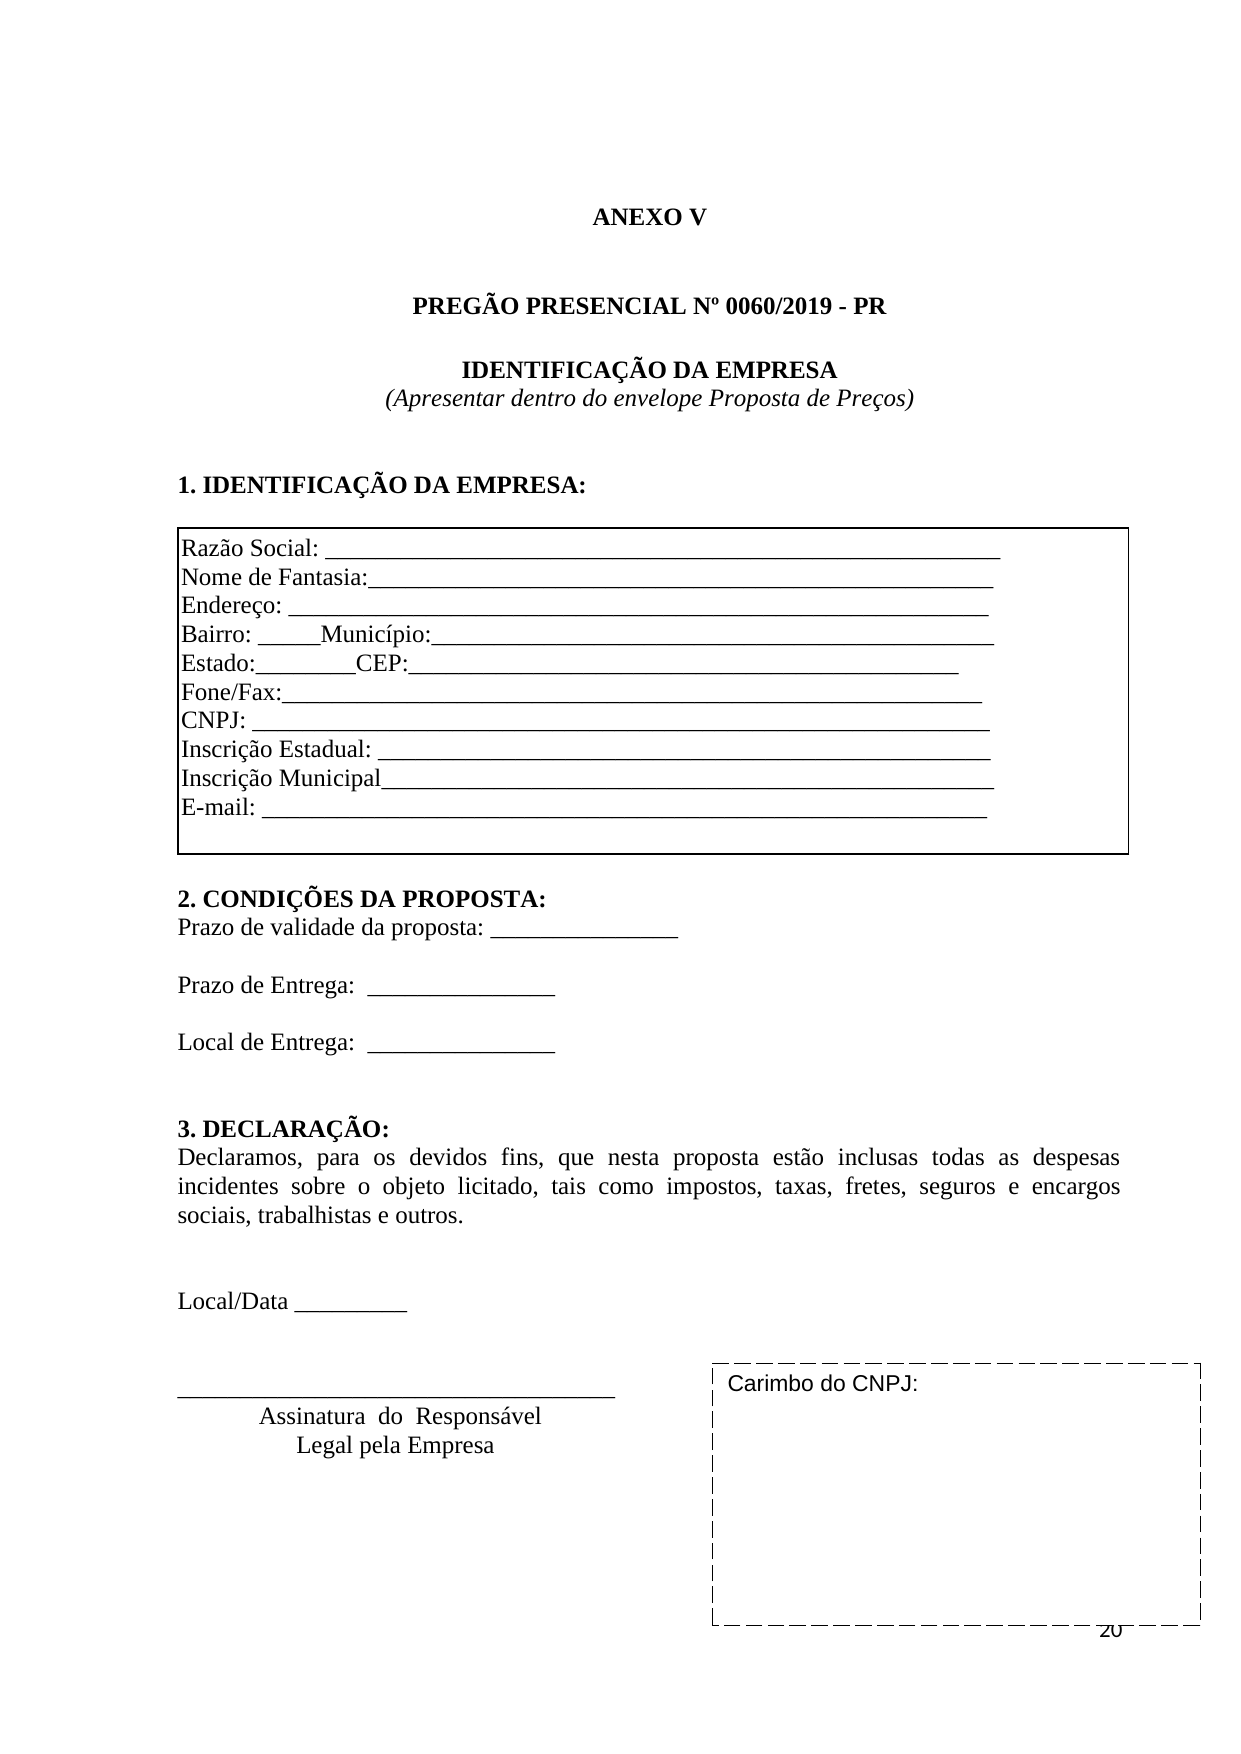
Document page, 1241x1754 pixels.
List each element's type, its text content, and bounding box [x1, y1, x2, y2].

text E-mail: __________________________________________________________ [181, 792, 1126, 821]
text Endereço: ________________________________________________________ [181, 591, 1126, 619]
text ANEXO V [177, 202, 1122, 231]
text 2. CONDIÇÕES DA PROPOSTA: [177, 884, 1122, 912]
text Inscrição Municipal_________________________________________________ [181, 763, 1126, 792]
text ___________________________________ [177, 1372, 712, 1401]
text 1. IDENTIFICAÇÃO DA EMPRESA: [177, 470, 1122, 498]
text Declaramos, para os devidos fins, que nesta proposta estão inclusas todas as despesas incidentes sobre o objeto licitado, tais como impostos, taxas, fretes, seguros e encargos sociais, trabalhistas e outros. [177, 1142, 1122, 1229]
text Nome de Fantasia:__________________________________________________ [181, 562, 1126, 591]
text CNPJ: ___________________________________________________________ [181, 706, 1126, 734]
text Assinatura do Responsável [177, 1401, 712, 1430]
text Bairro: _____Município:_____________________________________________ [181, 619, 1126, 648]
text IDENTIFICAÇÃO DA EMPRESA [177, 355, 1122, 383]
text (Apresentar dentro do envelope Proposta de Preços) [177, 383, 1122, 412]
text 3. DECLARAÇÃO: [177, 1114, 1122, 1142]
text PREGÃO PRESENCIAL Nº 0060/2019 - PR [177, 291, 1122, 320]
text Inscrição Estadual: _________________________________________________ [181, 734, 1126, 763]
text Prazo de validade da proposta: _______________ [177, 912, 1122, 941]
text Estado:________CEP:____________________________________________ Fone/Fax:________________________________________________________ [181, 648, 1126, 706]
text Local de Entrega: _______________ [177, 1027, 1122, 1056]
text Legal pela Empresa [177, 1430, 712, 1459]
text Prazo de Entrega: _______________ [177, 970, 1122, 999]
text Razão Social: ______________________________________________________ [179, 531, 1128, 562]
text Local/Data _________ [177, 1286, 1122, 1315]
